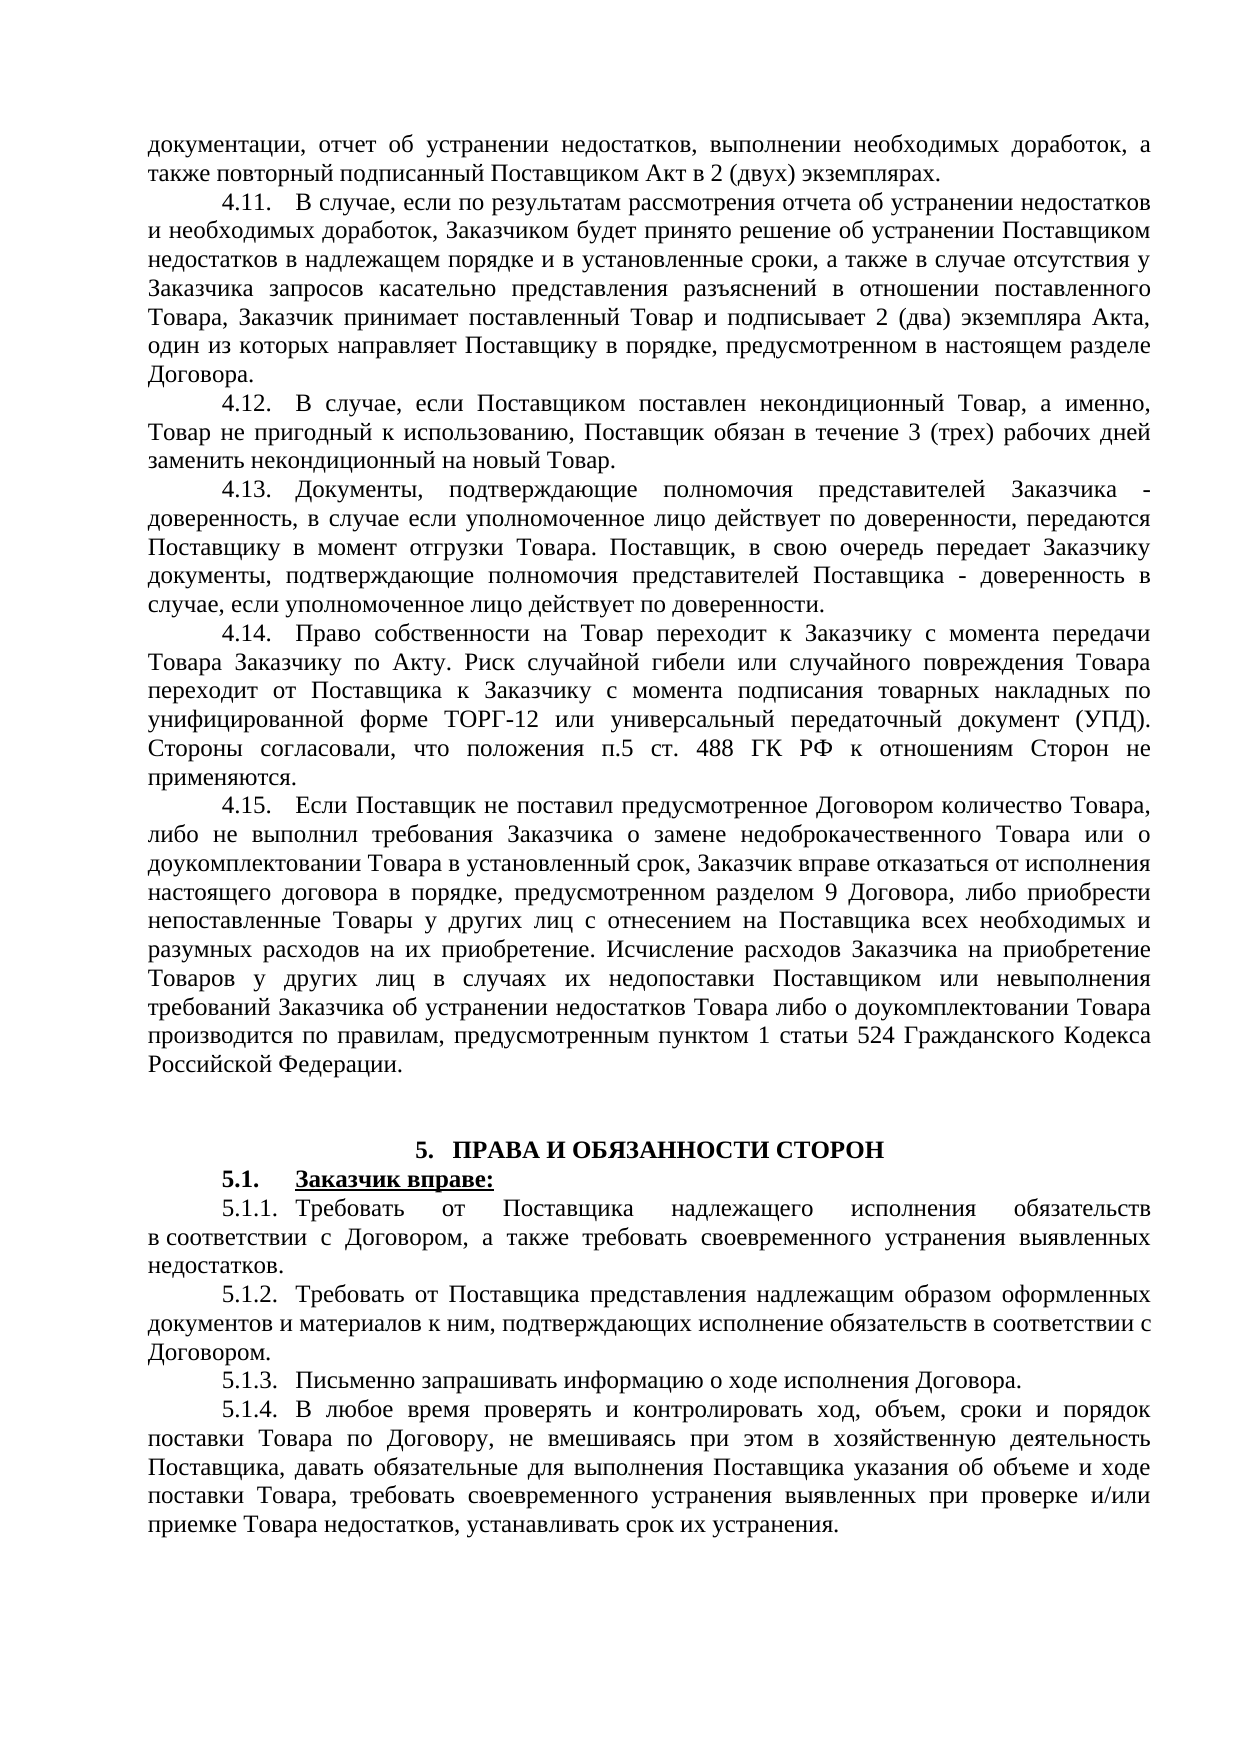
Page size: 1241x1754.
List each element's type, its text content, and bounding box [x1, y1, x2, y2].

list Право собственности на Товар переходит к Заказчику с момента передачи Товара Заказчику по Акту. Риск случайной гибели или случайного повреждения Товара переходит от Поставщика к Заказчику с момента подписания товарных накладных по унифицированной форме ТОРГ-12 или универсальный передаточный документ (УПД). Стороны согласовали, что положения п.5 ст. 488 ГК РФ к отношениям Сторон не применяются. [148, 618, 1152, 791]
list Требовать от Поставщика надлежащего исполнения обязательств в соответствии с Договором, а также требовать своевременного устранения выявленных недостатков. [148, 1193, 1152, 1279]
list В случае, если по результатам рассмотрения отчета об устранении недостатков и необходимых доработок, Заказчиком будет принято решение об устранении Поставщиком недостатков в надлежащем порядке и в установленные сроки, а также в случае отсутствия у Заказчика запросов касательно представления разъяснений в отношении поставленного Товара, Заказчик принимает поставленный Товар и подписывает 2 (два) экземпляра Акта, один из которых направляет Поставщику в порядке, предусмотренном в настоящем разделе Договора. [148, 187, 1152, 388]
list Заказчик вправе: [148, 1164, 1152, 1193]
list Если Поставщик не поставил предусмотренное Договором количество Товара, либо не выполнил требования Заказчика о замене недоброкачественного Товара или о доукомплектовании Товара в установленный срок, Заказчик вправе отказаться от исполнения настоящего договора в порядке, предусмотренном разделом 9 Договора, либо приобрести непоставленные Товары у других лиц с отнесением на Поставщика всех необходимых и разумных расходов на их приобретение. Исчисление расходов Заказчика на приобретение Товаров у других лиц в случаях их недопоставки Поставщиком или невыполнения требований Заказчика об устранении недостатков Товара либо о доукомплектовании Товара производится по правилам, предусмотренным пунктом 1 статьи 524 Гражданского Кодекса Российской Федерации. [148, 791, 1152, 1078]
list В любое время проверять и контролировать ход, объем, сроки и порядок поставки Товара по Договору, не вмешиваясь при этом в хозяйственную деятельность Поставщика, давать обязательные для выполнения Поставщика указания об объеме и ходе поставки Товара, требовать своевременного устранения выявленных при проверке и/или приемке Товара недостатков, устанавливать срок их устранения. [148, 1394, 1152, 1538]
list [148, 129, 1152, 187]
list В случае, если Поставщиком поставлен некондиционный Товар, а именно, Товар не пригодный к использованию, Поставщик обязан в течение 3 (трех) рабочих дней заменить некондиционный на новый Товар. [148, 388, 1152, 474]
subtitle Права и обязанности Сторон [148, 1136, 1152, 1164]
list Письменно запрашивать информацию о ходе исполнения Договора. [148, 1366, 1152, 1394]
list Документы, подтверждающие полномочия представителей Заказчика - доверенность, в случае если уполномоченное лицо действует по доверенности, передаются Поставщику в момент отгрузки Товара. Поставщик, в свою очередь передает Заказчику документы, подтверждающие полномочия представителей Поставщика - доверенность в случае, если уполномоченное лицо действует по доверенности. [148, 474, 1152, 618]
list Требовать от Поставщика представления надлежащим образом оформленных документов и материалов к ним, подтверждающих исполнение обязательств в соответствии с Договором. [148, 1279, 1152, 1366]
